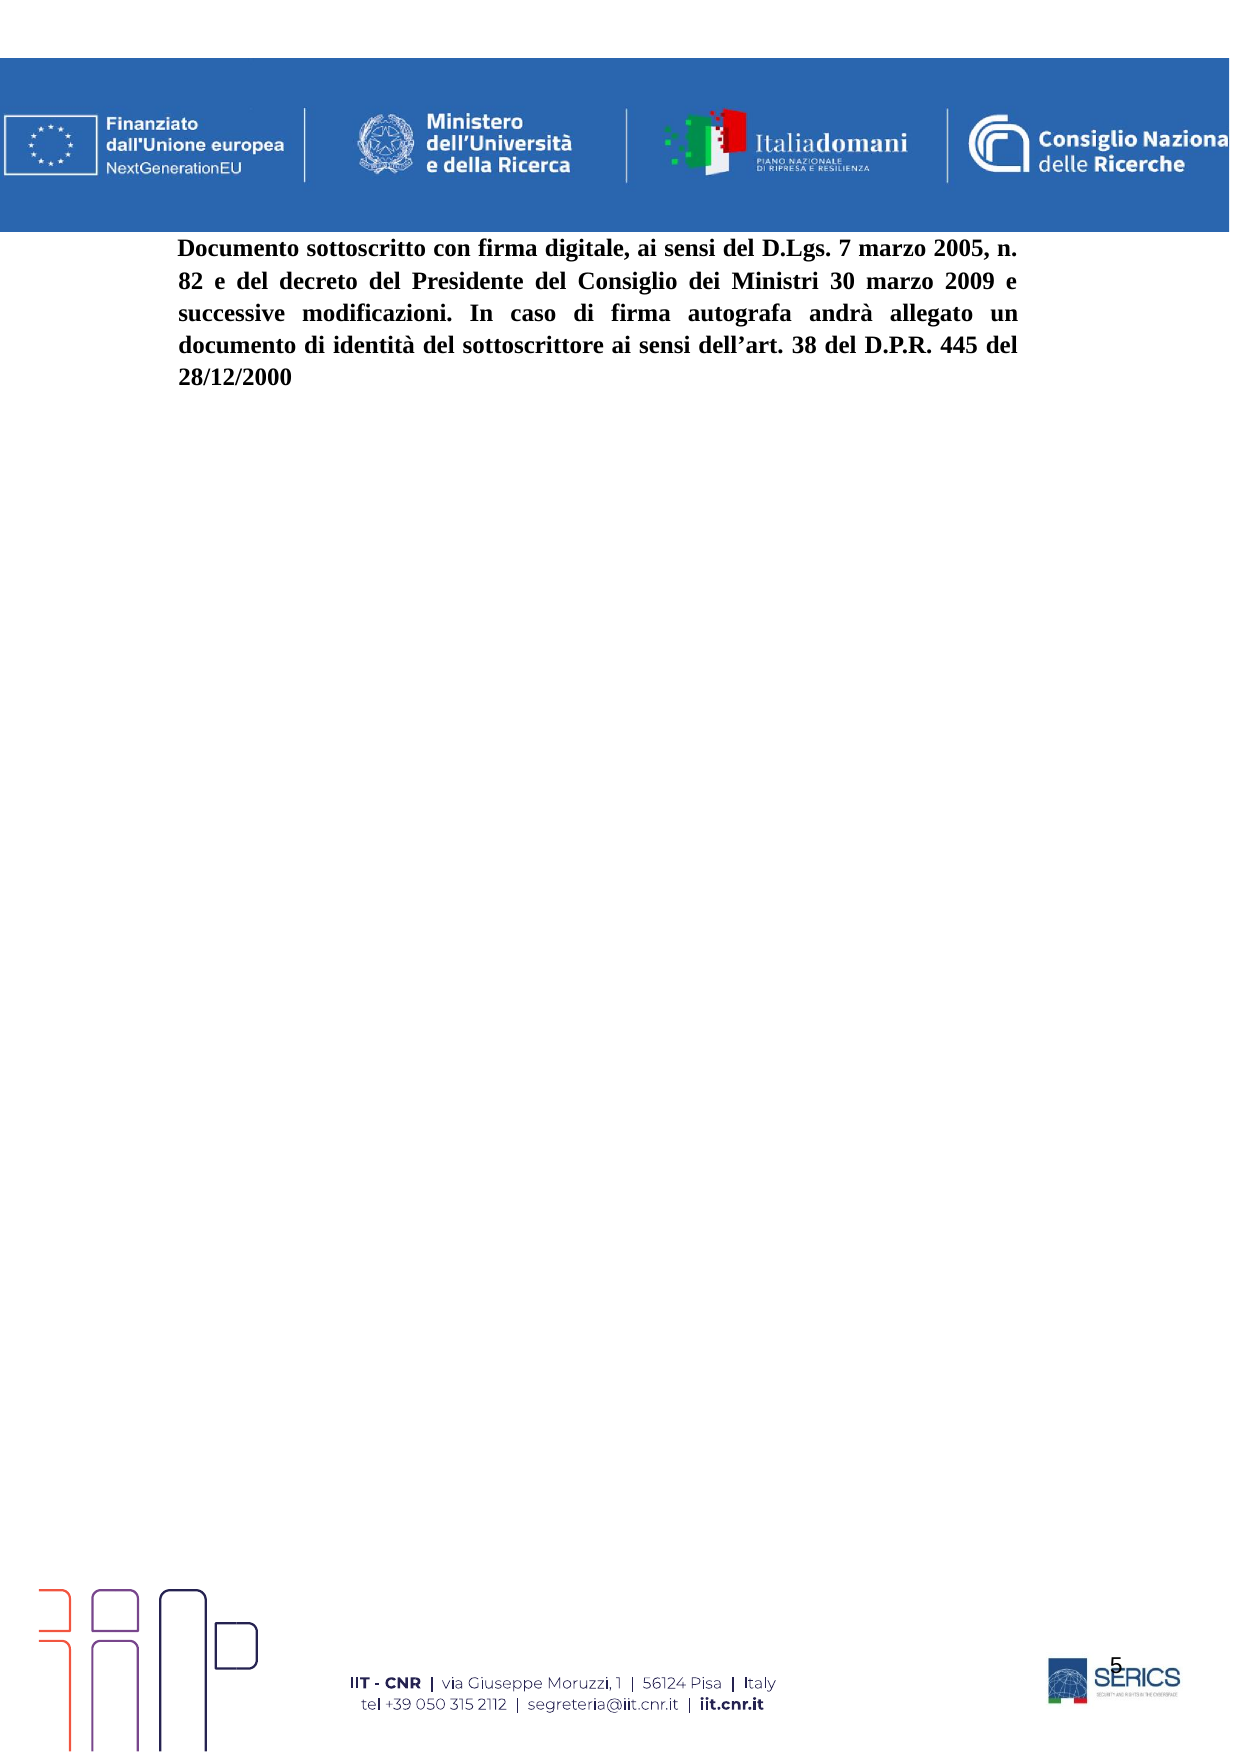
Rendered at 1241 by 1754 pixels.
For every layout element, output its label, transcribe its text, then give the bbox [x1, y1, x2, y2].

picture [0, 57, 1230, 232]
picture [1045, 1652, 1183, 1709]
text Documento sottoscritto con firma digitale, ai sensi del D.Lgs. 7 marzo 2005, n. 82 e del decreto del Presidente del Consiglio dei Ministri 30 marzo 2009 e successive modificazioni. In caso di firma autografa andrà allegato un documento di identità del sottoscrittore ai sensi dell’art. 38 del D.P.R. 445 del 28/12/2000 [177, 233, 1019, 391]
